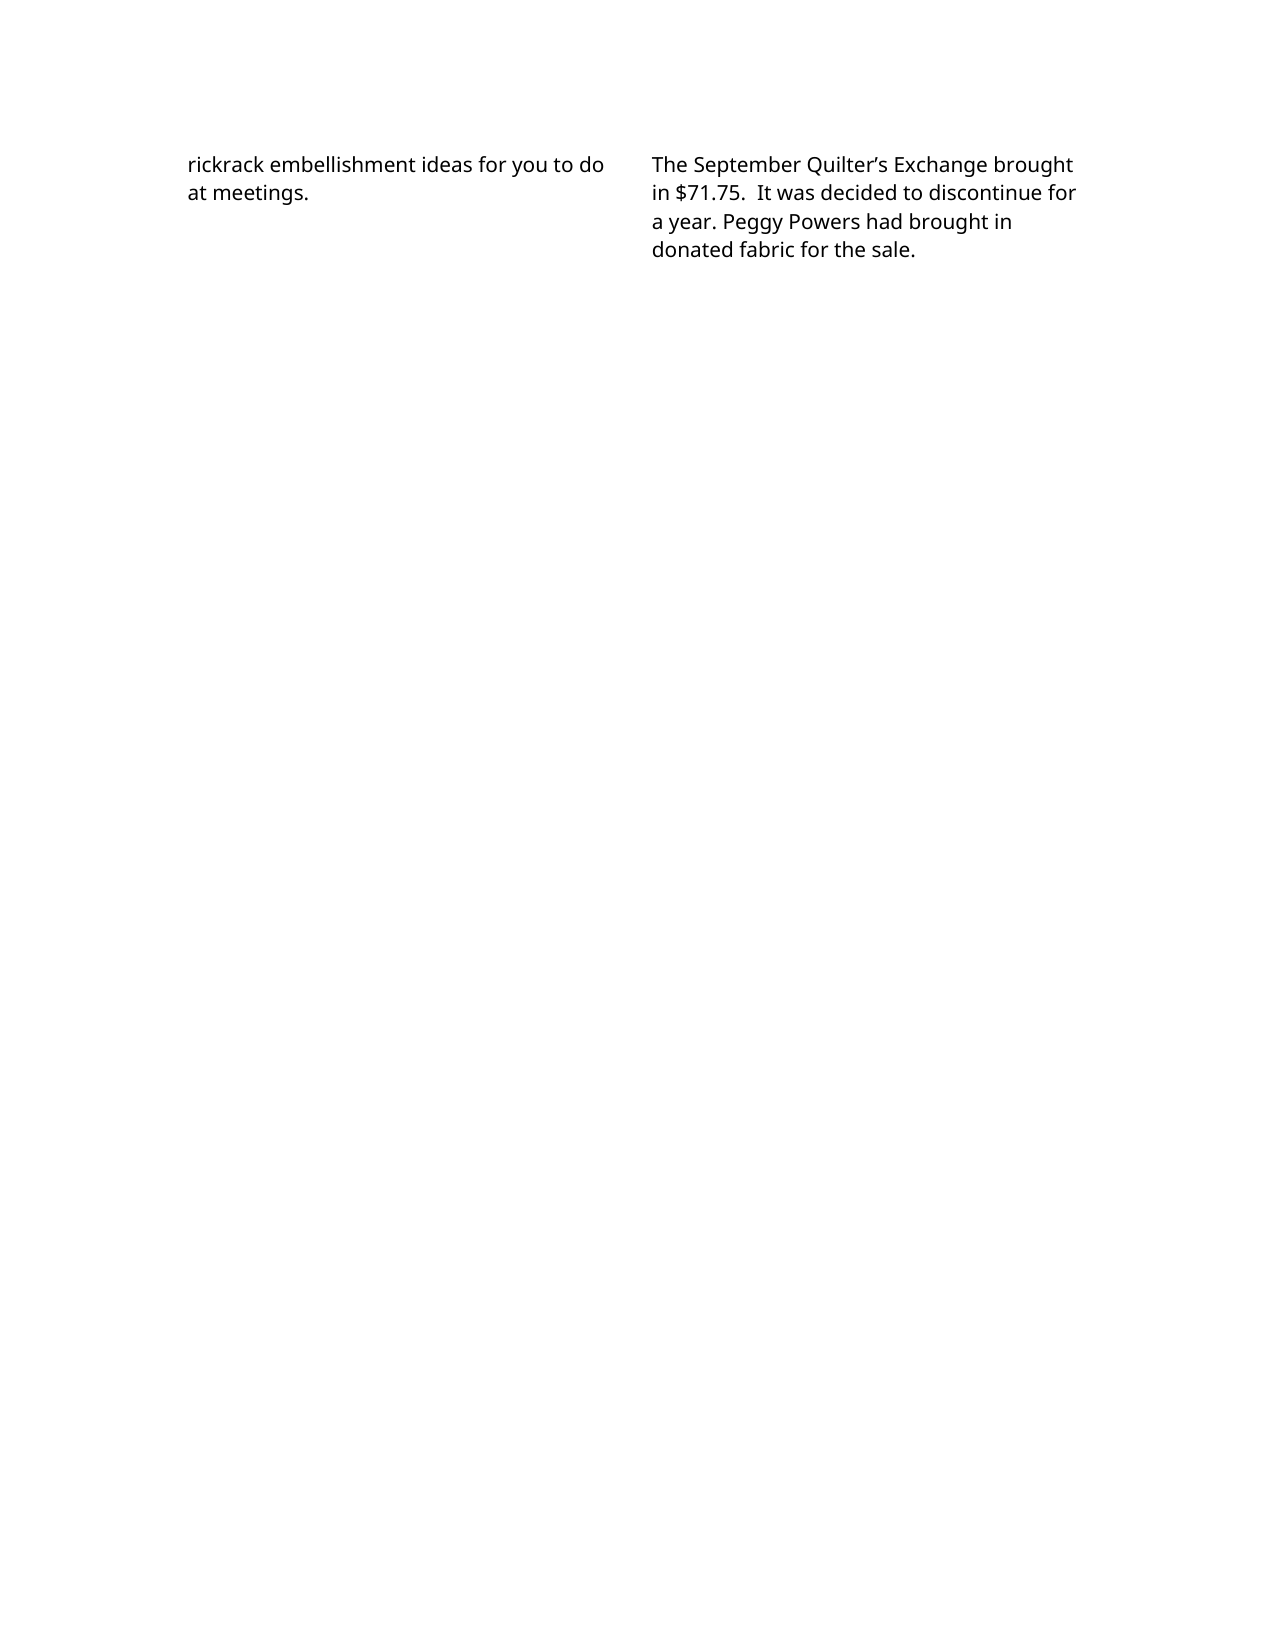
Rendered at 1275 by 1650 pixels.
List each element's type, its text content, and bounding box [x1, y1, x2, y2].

text rickrack embellishment ideas for you to do at meetings. [187, 150, 623, 207]
text The September Quilter’s Exchange brought in $71.75. It was decided to discontinue for a year. Peggy Powers had brought in donated fabric for the sale. [652, 150, 1087, 264]
